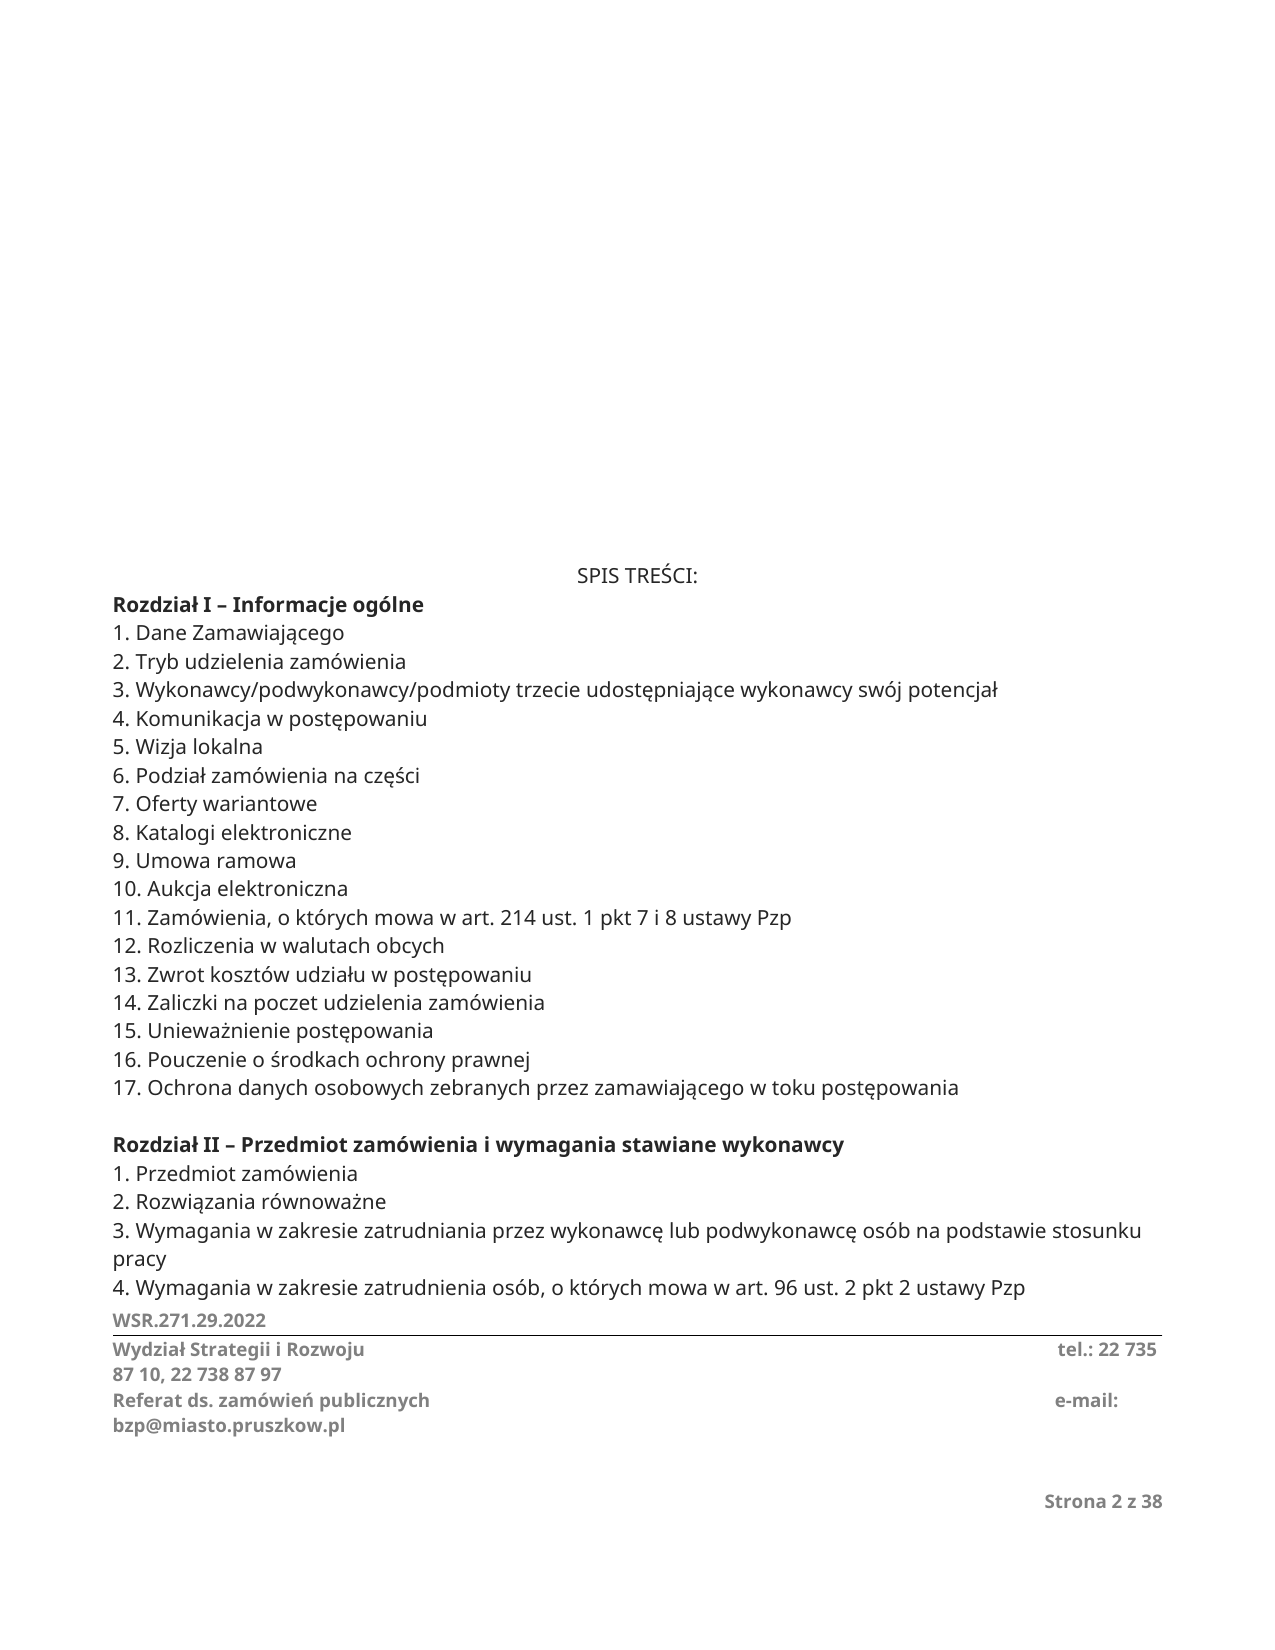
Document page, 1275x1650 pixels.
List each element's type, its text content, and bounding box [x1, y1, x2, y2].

text 13. Zwrot kosztów udziału w postępowaniu [112, 960, 1162, 988]
text 12. Rozliczenia w walutach obcych [112, 931, 1162, 960]
text Rozdział II – Przedmiot zamówienia i wymagania stawiane wykonawcy [112, 1130, 1162, 1159]
text 1. Przedmiot zamówienia [112, 1159, 1162, 1187]
text 3. Wykonawcy/podwykonawcy/podmioty trzecie udostępniające wykonawcy swój potencjał [112, 675, 1162, 704]
text 10. Aukcja elektroniczna [112, 874, 1162, 903]
text 11. Zamówienia, o których mowa w art. 214 ust. 1 pkt 7 i 8 ustawy Pzp [112, 903, 1162, 931]
text 4. Komunikacja w postępowaniu [112, 704, 1162, 732]
text 7. Oferty wariantowe [112, 789, 1162, 818]
text 17. Ochrona danych osobowych zebranych przez zamawiającego w toku postępowania [112, 1073, 1162, 1102]
text 6. Podział zamówienia na części [112, 761, 1162, 789]
text 15. Unieważnienie postępowania [112, 1017, 1162, 1045]
text 8. Katalogi elektroniczne [112, 818, 1162, 846]
text 2. Tryb udzielenia zamówienia [112, 647, 1162, 675]
text 4. Wymagania w zakresie zatrudnienia osób, o których mowa w art. 96 ust. 2 pkt 2 ustawy Pzp [112, 1273, 1162, 1301]
text 14. Zaliczki na poczet udzielenia zamówienia [112, 988, 1162, 1017]
text 5. Wizja lokalna [112, 732, 1162, 761]
text 1. Dane Zamawiającego [112, 618, 1162, 647]
text 9. Umowa ramowa [112, 846, 1162, 874]
text Rozdział I – Informacje ogólne [112, 590, 1162, 618]
text 2. Rozwiązania równoważne [112, 1187, 1162, 1216]
text 3. Wymagania w zakresie zatrudniania przez wykonawcę lub podwykonawcę osób na podstawie stosunku pracy [112, 1216, 1162, 1273]
text 16. Pouczenie o środkach ochrony prawnej [112, 1045, 1162, 1073]
text SPIS TREŚCI: [112, 562, 1162, 590]
